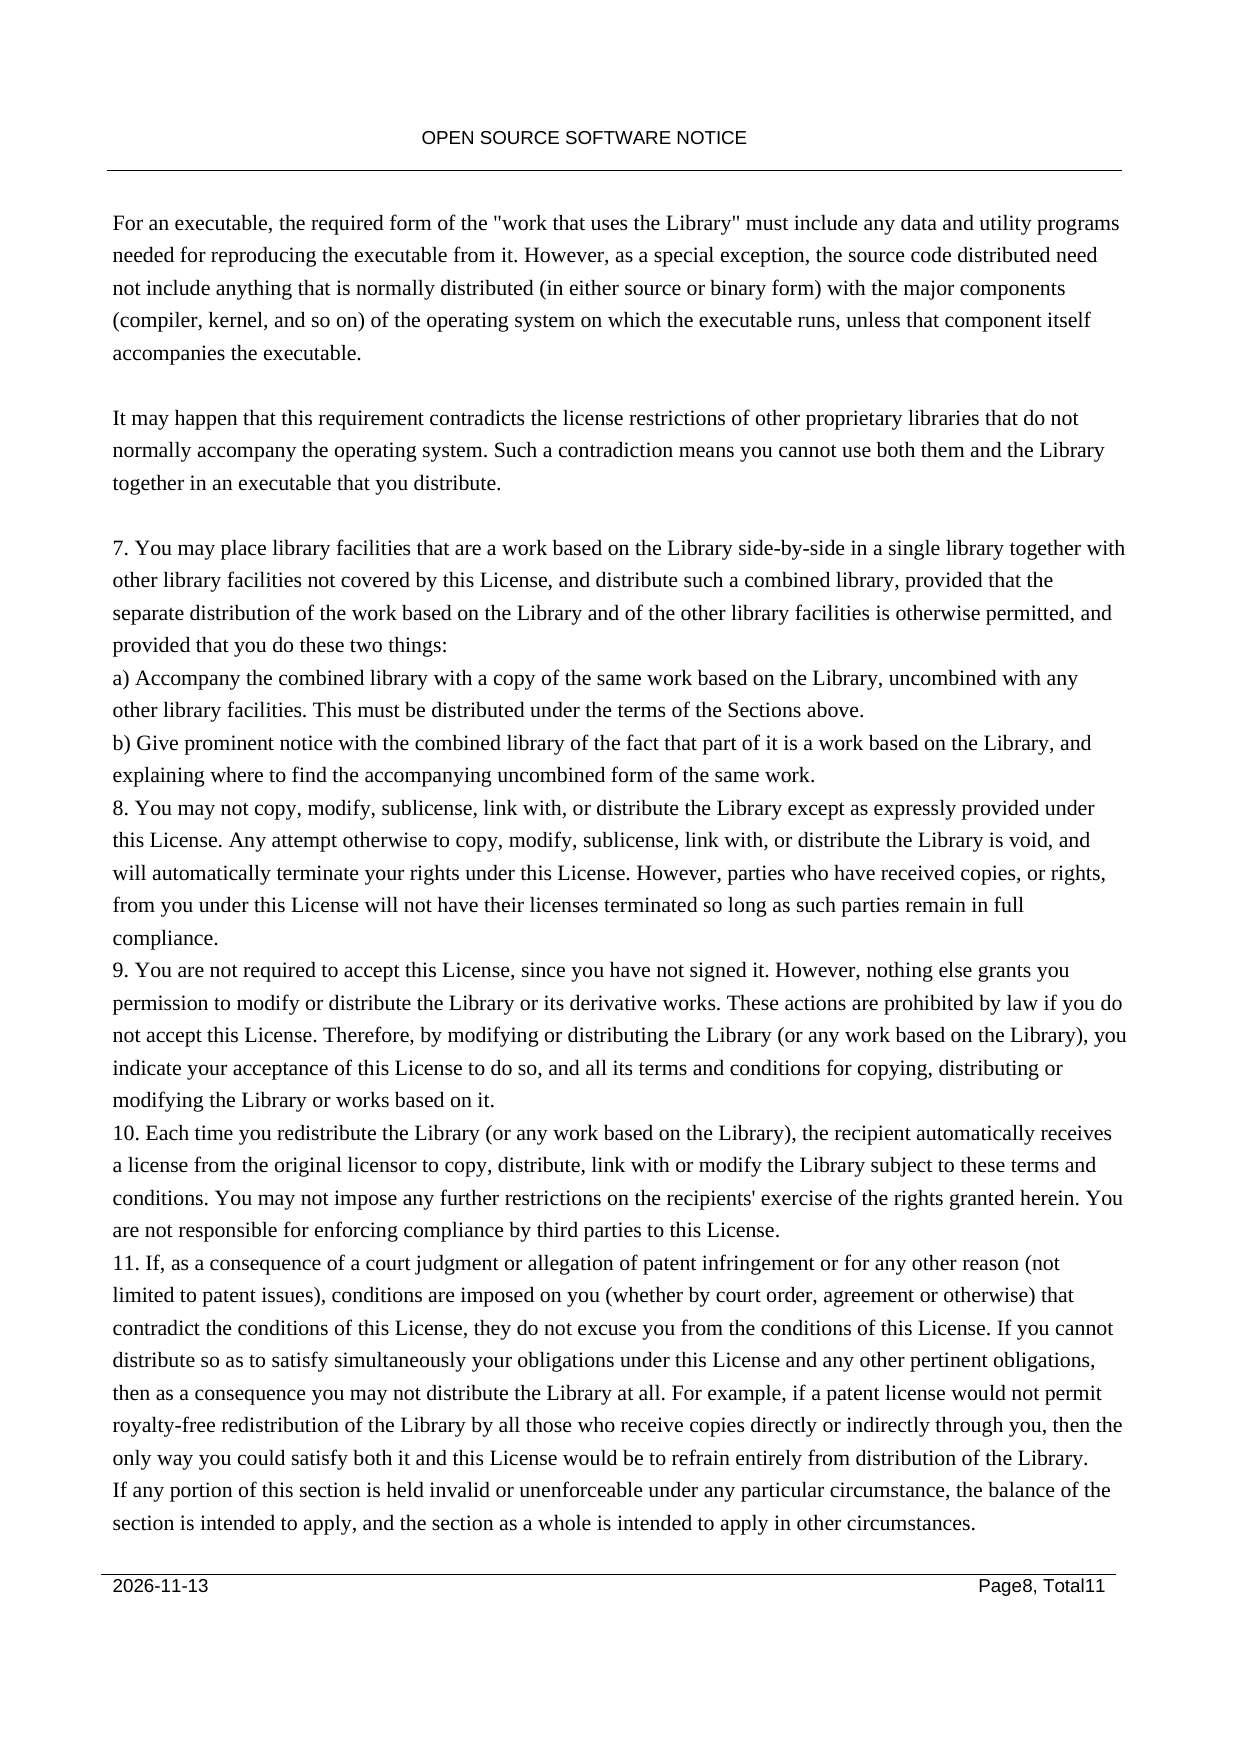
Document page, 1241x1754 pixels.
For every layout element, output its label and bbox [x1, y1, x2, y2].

text [112, 206, 1128, 1539]
